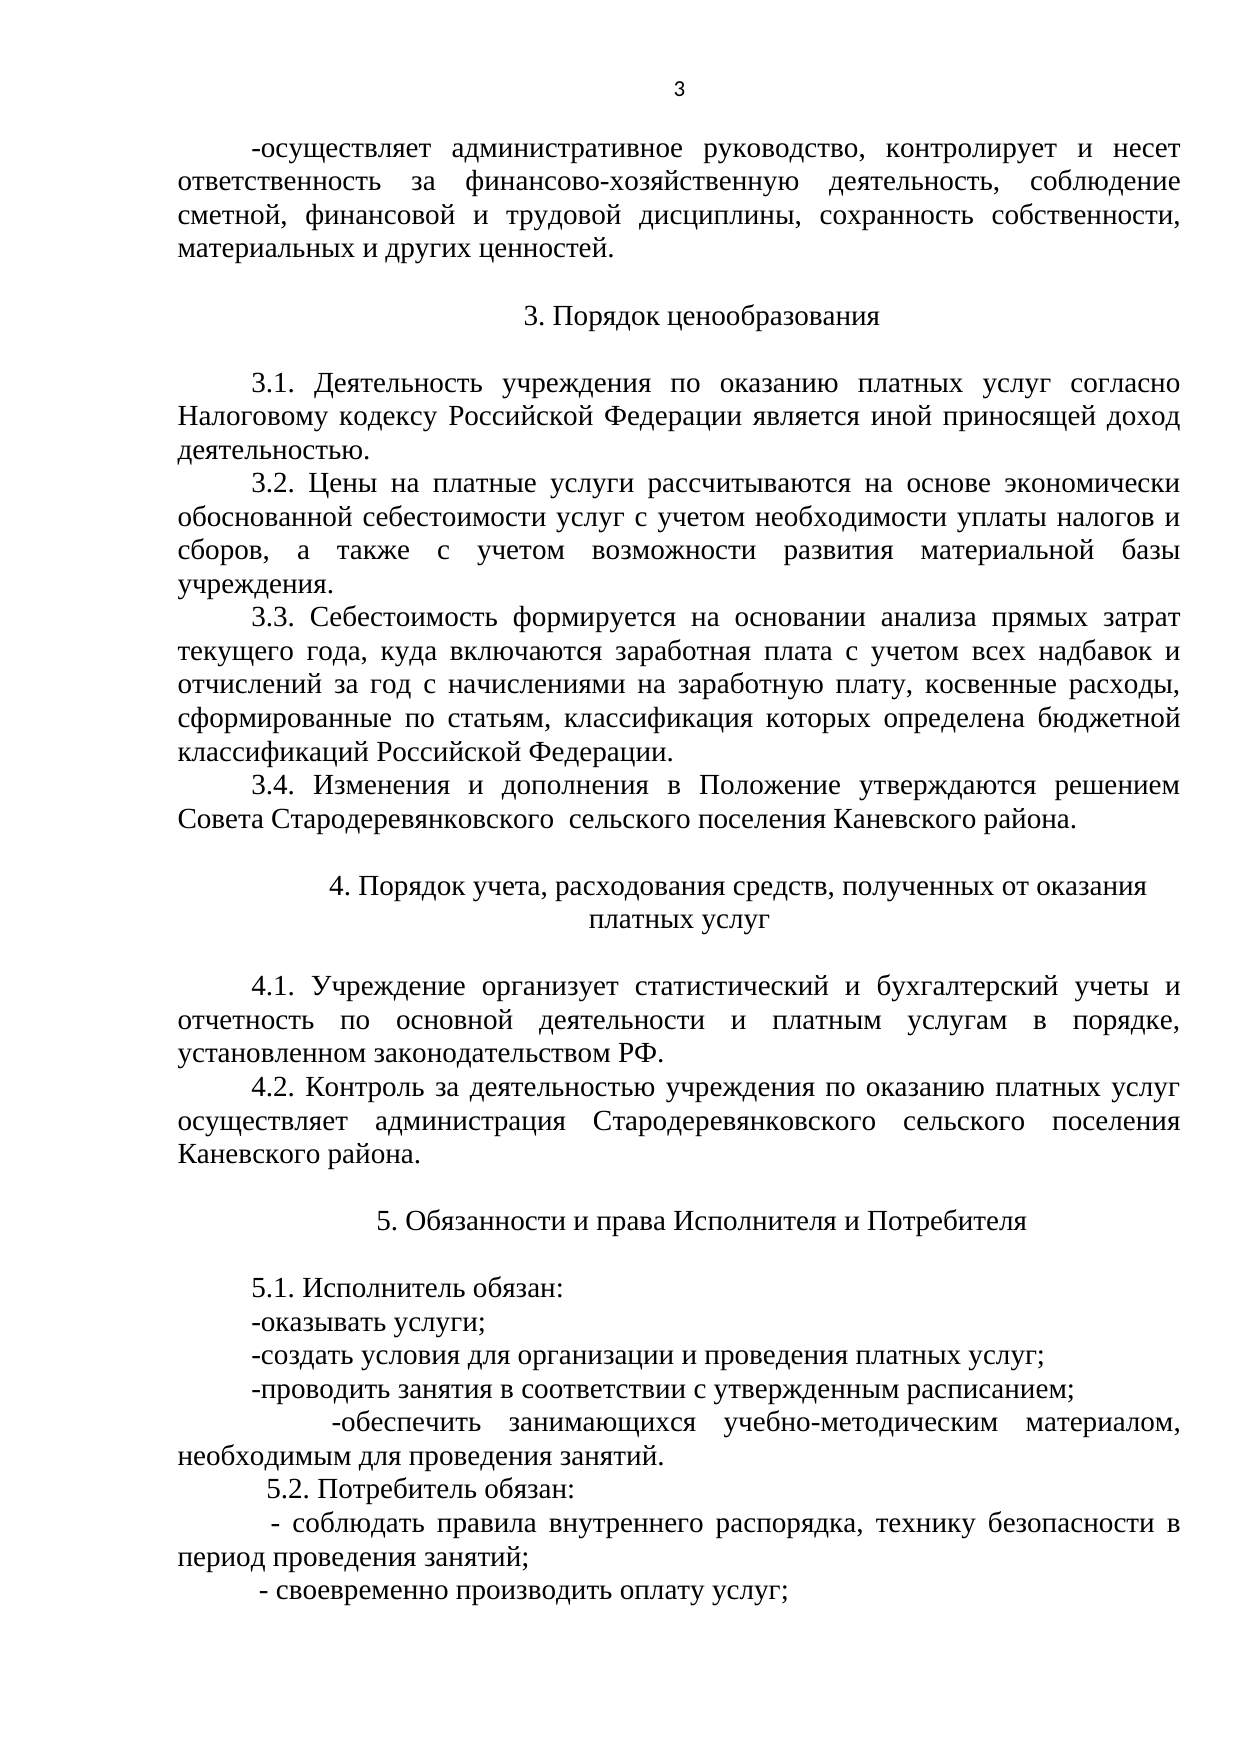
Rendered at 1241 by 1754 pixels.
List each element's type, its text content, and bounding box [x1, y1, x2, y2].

list 4.1. Учреждение организует статистический и бухгалтерский учеты и отчетность по основной деятельности и платным услугам в порядке, установленном законодательством РФ. [177, 968, 1181, 1069]
list 3.2. Цены на платные услуги рассчитываются на основе экономически обоснованной себестоимости услуг с учетом необходимости уплаты налогов и сборов, а также с учетом возможности развития материальной базы учреждения. [177, 465, 1181, 599]
list -проводить занятия в соответствии с утвержденным расписанием; [177, 1371, 1181, 1404]
list 3.1. Деятельность учреждения по оказанию платных услуг согласно Налоговому кодексу Российской Федерации является иной приносящей доход деятельностью. [177, 365, 1181, 465]
list 3.3. Себестоимость формируется на основании анализа прямых затрат текущего года, куда включаются заработная плата с учетом всех надбавок и отчислений за год с начислениями на заработную плату, косвенные расходы, сформированные по статьям, классификация которых определена бюджетной классификаций Российской Федерации. [177, 599, 1181, 767]
list -осуществляет административное руководство, контролирует и несет ответственность за финансово-хозяйственную деятельность, соблюдение сметной, финансовой и трудовой дисциплины, сохранность собственности, материальных и других ценностей. [177, 130, 1181, 264]
list 3.4. Изменения и дополнения в Положение утверждаются решением Совета Стародеревянковского сельского поселения Каневского района. [177, 767, 1181, 834]
list - соблюдать правила внутреннего распорядка, технику безопасности в период проведения занятий; [177, 1505, 1181, 1572]
list -обеспечить занимающихся учебно-методическим материалом, необходимым для проведения занятий. [177, 1404, 1181, 1472]
list -оказывать услуги; [177, 1304, 1181, 1337]
list - своевременно производить оплату услуг; [177, 1572, 1181, 1606]
list 5.1. Исполнитель обязан: [177, 1270, 1181, 1304]
list 4.2. Контроль за деятельностью учреждения по оказанию платных услуг осуществляет администрация Стародеревянковского сельского поселения Каневского района. [177, 1069, 1181, 1170]
list 5. Обязанности и права Исполнителя и Потребителя [177, 1203, 1181, 1237]
list 5.2. Потребитель обязан: [177, 1472, 1181, 1505]
list 4. Порядок учета, расходования средств, полученных от оказания платных услуг [177, 868, 1181, 935]
list 3. Порядок ценообразования [177, 298, 1181, 331]
list -создать условия для организации и проведения платных услуг; [177, 1337, 1181, 1371]
